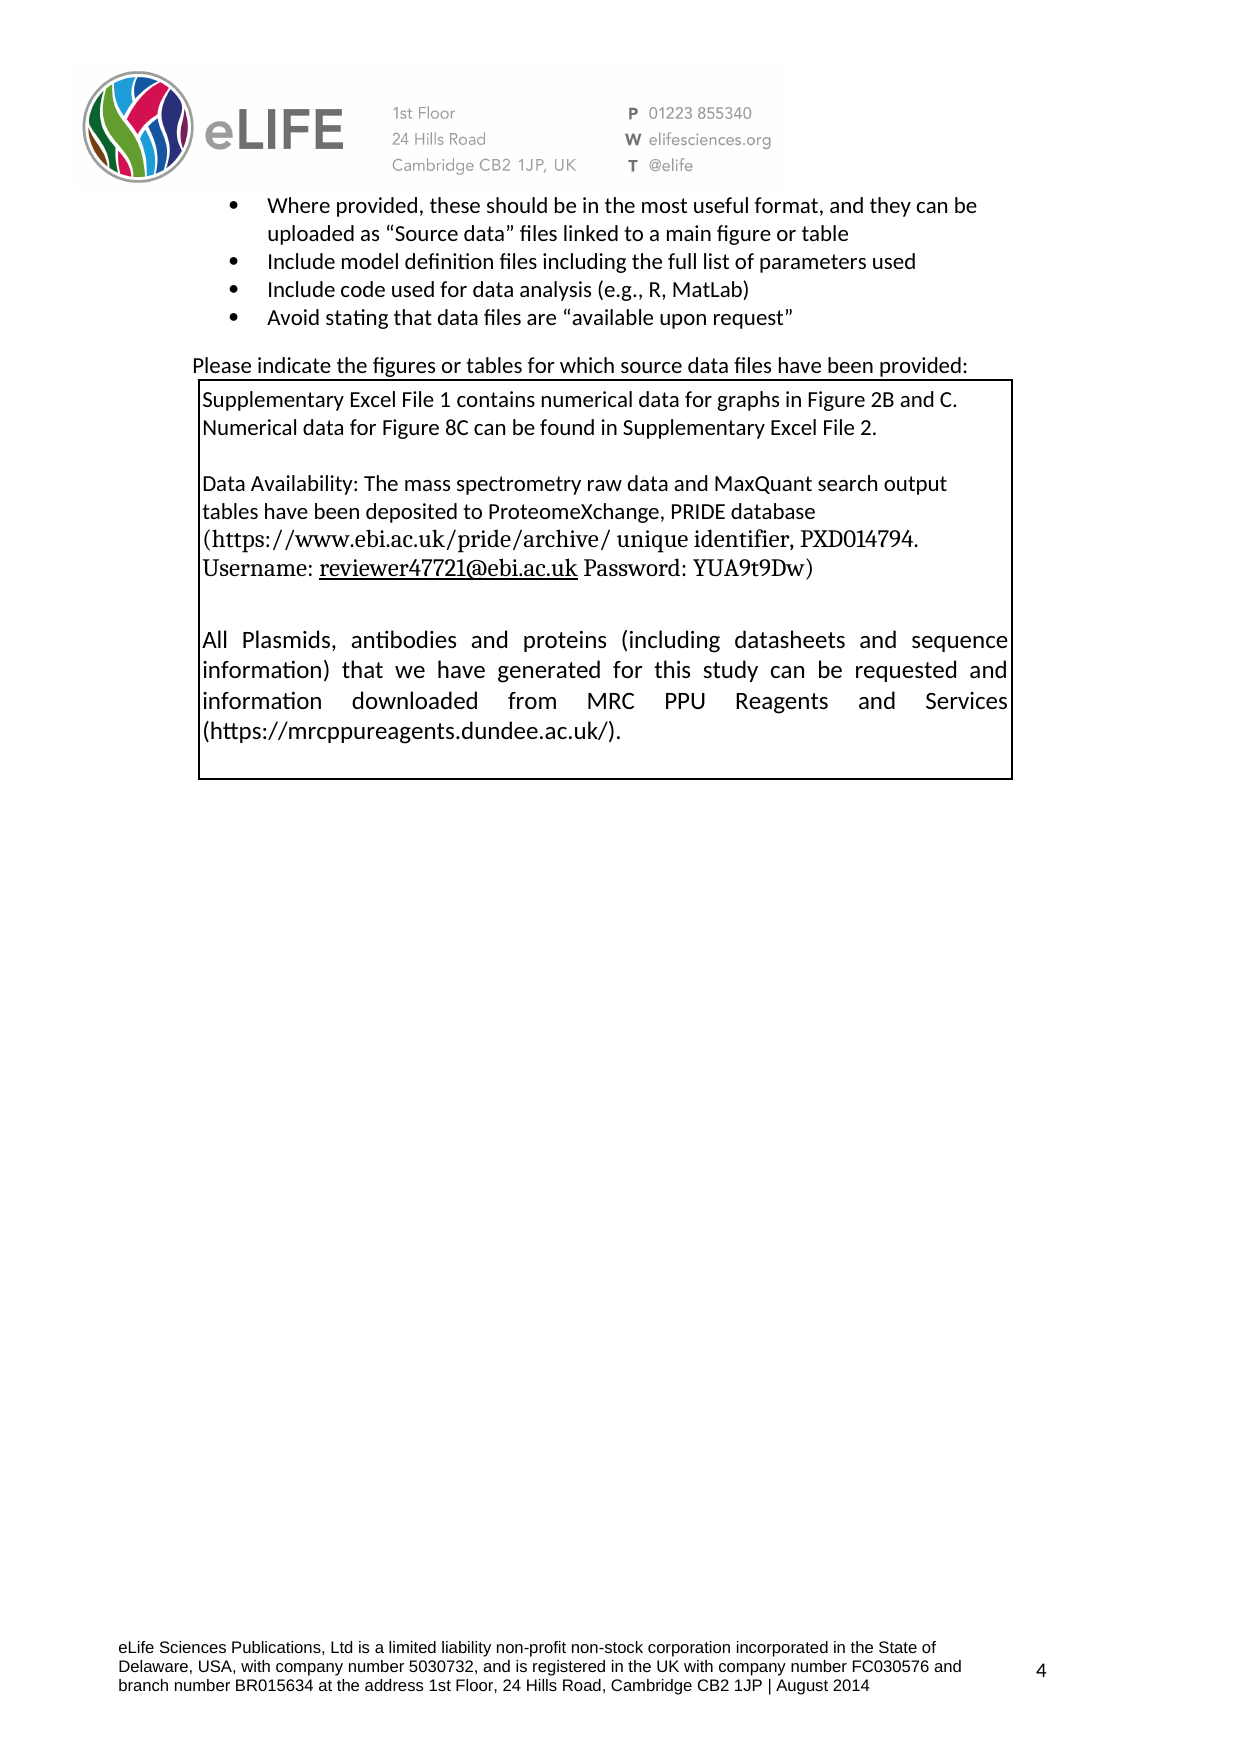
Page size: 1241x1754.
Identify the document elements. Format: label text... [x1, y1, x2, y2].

text Data Availability: The mass spectrometry raw data and MaxQuant search output tables have been deposited to ProteomeXchange, PRIDE database (https://www.ebi.ac.uk/pride/archive/ unique identifier, PXD014794. Username: reviewer47721@ebi.ac.uk Password: YUA9t9Dw) [202, 469, 1009, 583]
list Where provided, these should be in the most useful format, and they can be uploaded as “Source data” files linked to a main figure or table [229, 191, 1053, 247]
text Please indicate the figures or tables for which source data files have been provided: [192, 351, 1053, 379]
text Numerical data for Figure 8C can be found in Supplementary Excel File 2. [202, 413, 1009, 441]
text Supplementary Excel File 1 contains numerical data for graphs in Figure 2B and C. [200, 383, 1011, 413]
list Avoid stating that data files are “available upon request” [229, 303, 1053, 331]
picture [73, 59, 784, 191]
subtitle All Plasmids, antibodies and proteins (including datasheets and sequence information) that we have generated for this study can be requested and information downloaded from MRC PPU Reagents and Services (https://mrcppureagents.dundee.ac.uk/). [200, 622, 1011, 746]
list Include code used for data analysis (e.g., R, MatLab) [229, 275, 1053, 303]
list Include model definition files including the full list of parameters used [229, 247, 1053, 275]
